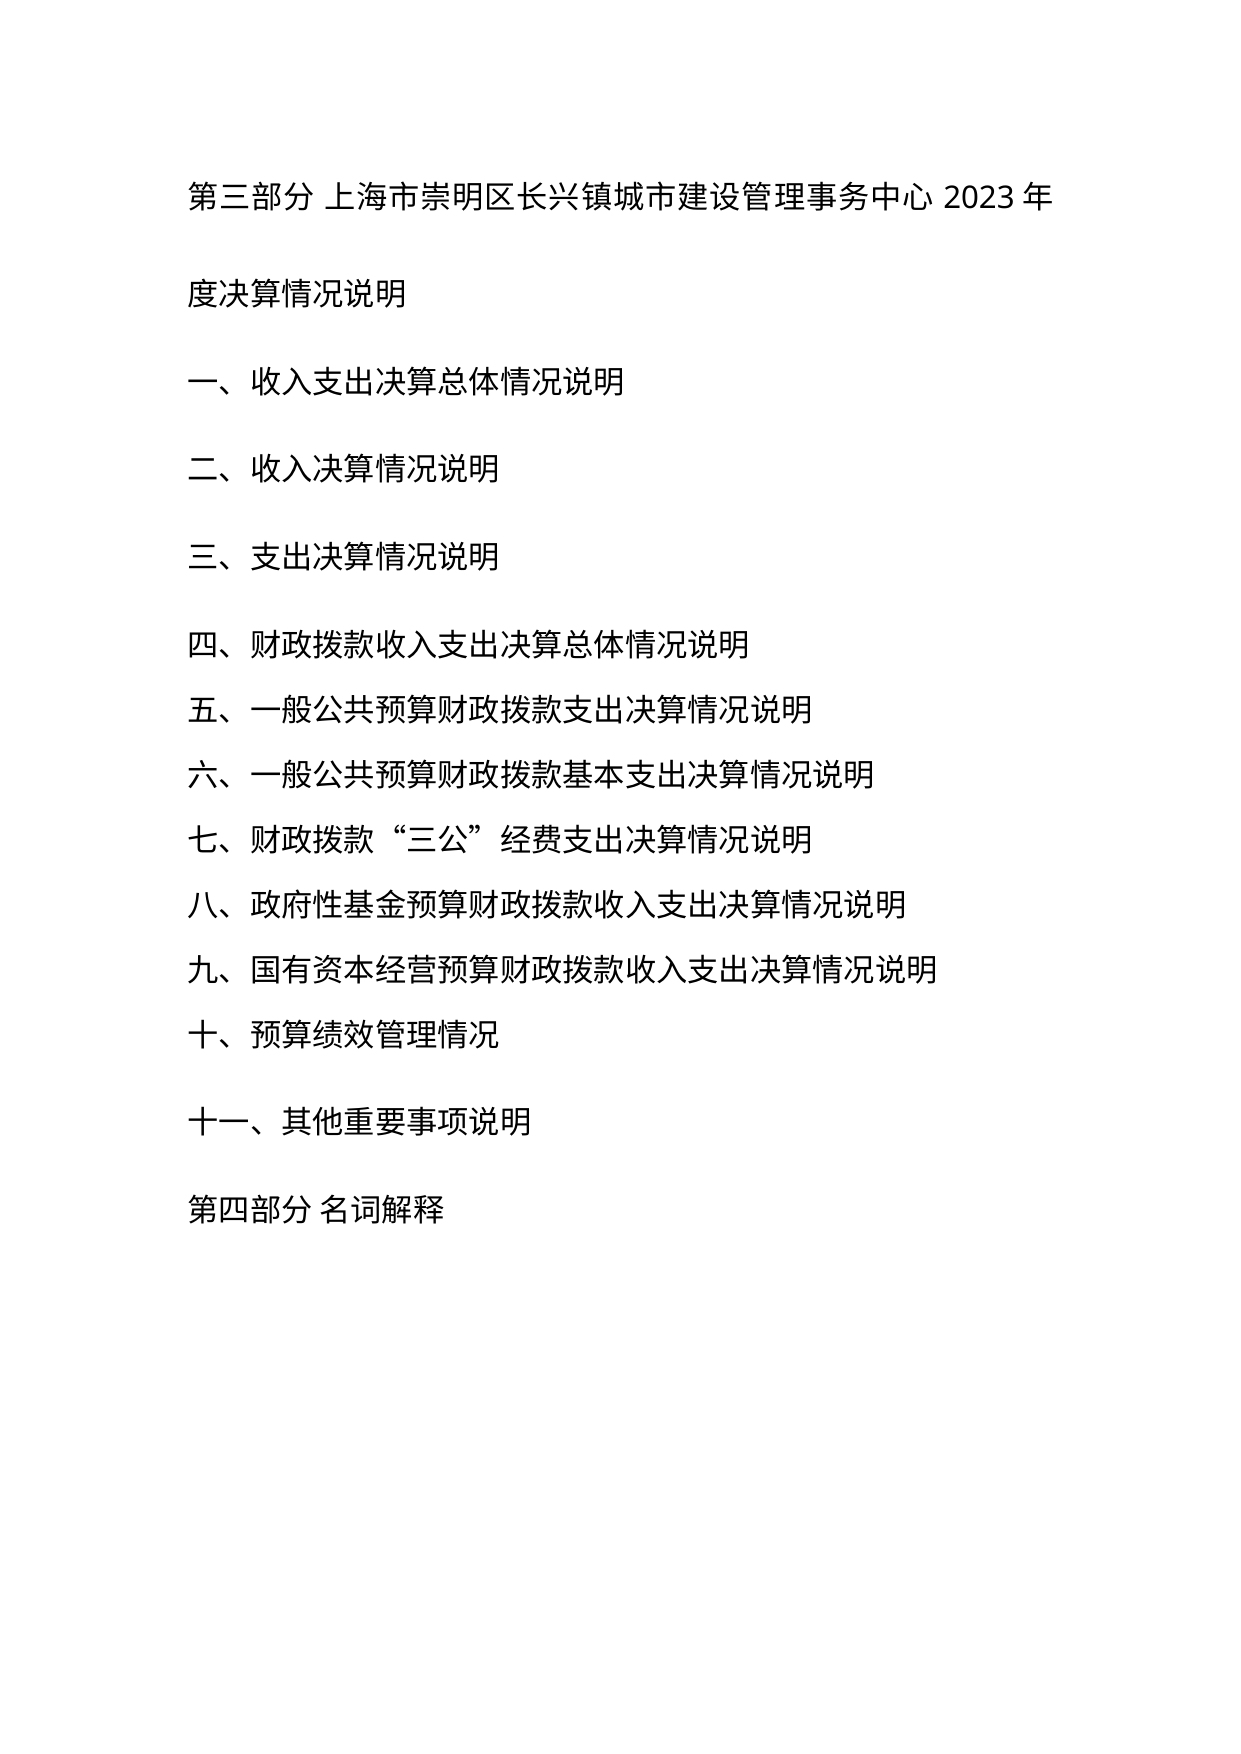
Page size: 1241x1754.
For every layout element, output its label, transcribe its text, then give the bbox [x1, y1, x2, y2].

text 七、财政拨款“三公”经费支出决算情况说明 [187, 805, 1053, 870]
text 三、支出决算情况说明 [187, 522, 1053, 587]
text 第四部分 名词解释 [187, 1175, 1053, 1240]
text 一、收入支出决算总体情况说明 [187, 347, 1053, 412]
text 九、国有资本经营预算财政拨款收入支出决算情况说明 [187, 935, 1053, 1000]
text 六、一般公共预算财政拨款基本支出决算情况说明 [187, 740, 1053, 805]
text 十、预算绩效管理情况 [187, 1000, 1053, 1065]
text 十一、其他重要事项说明 [187, 1087, 1053, 1152]
text 八、政府性基金预算财政拨款收入支出决算情况说明 [187, 870, 1053, 935]
text 二、收入决算情况说明 [187, 435, 1053, 500]
text 第三部分 上海市崇明区长兴镇城市建设管理事务中心2023年度决算情况说明 [187, 162, 1053, 324]
text 五、一般公共预算财政拨款支出决算情况说明 [187, 675, 1053, 740]
text 四、财政拨款收入支出决算总体情况说明 [187, 610, 1053, 675]
